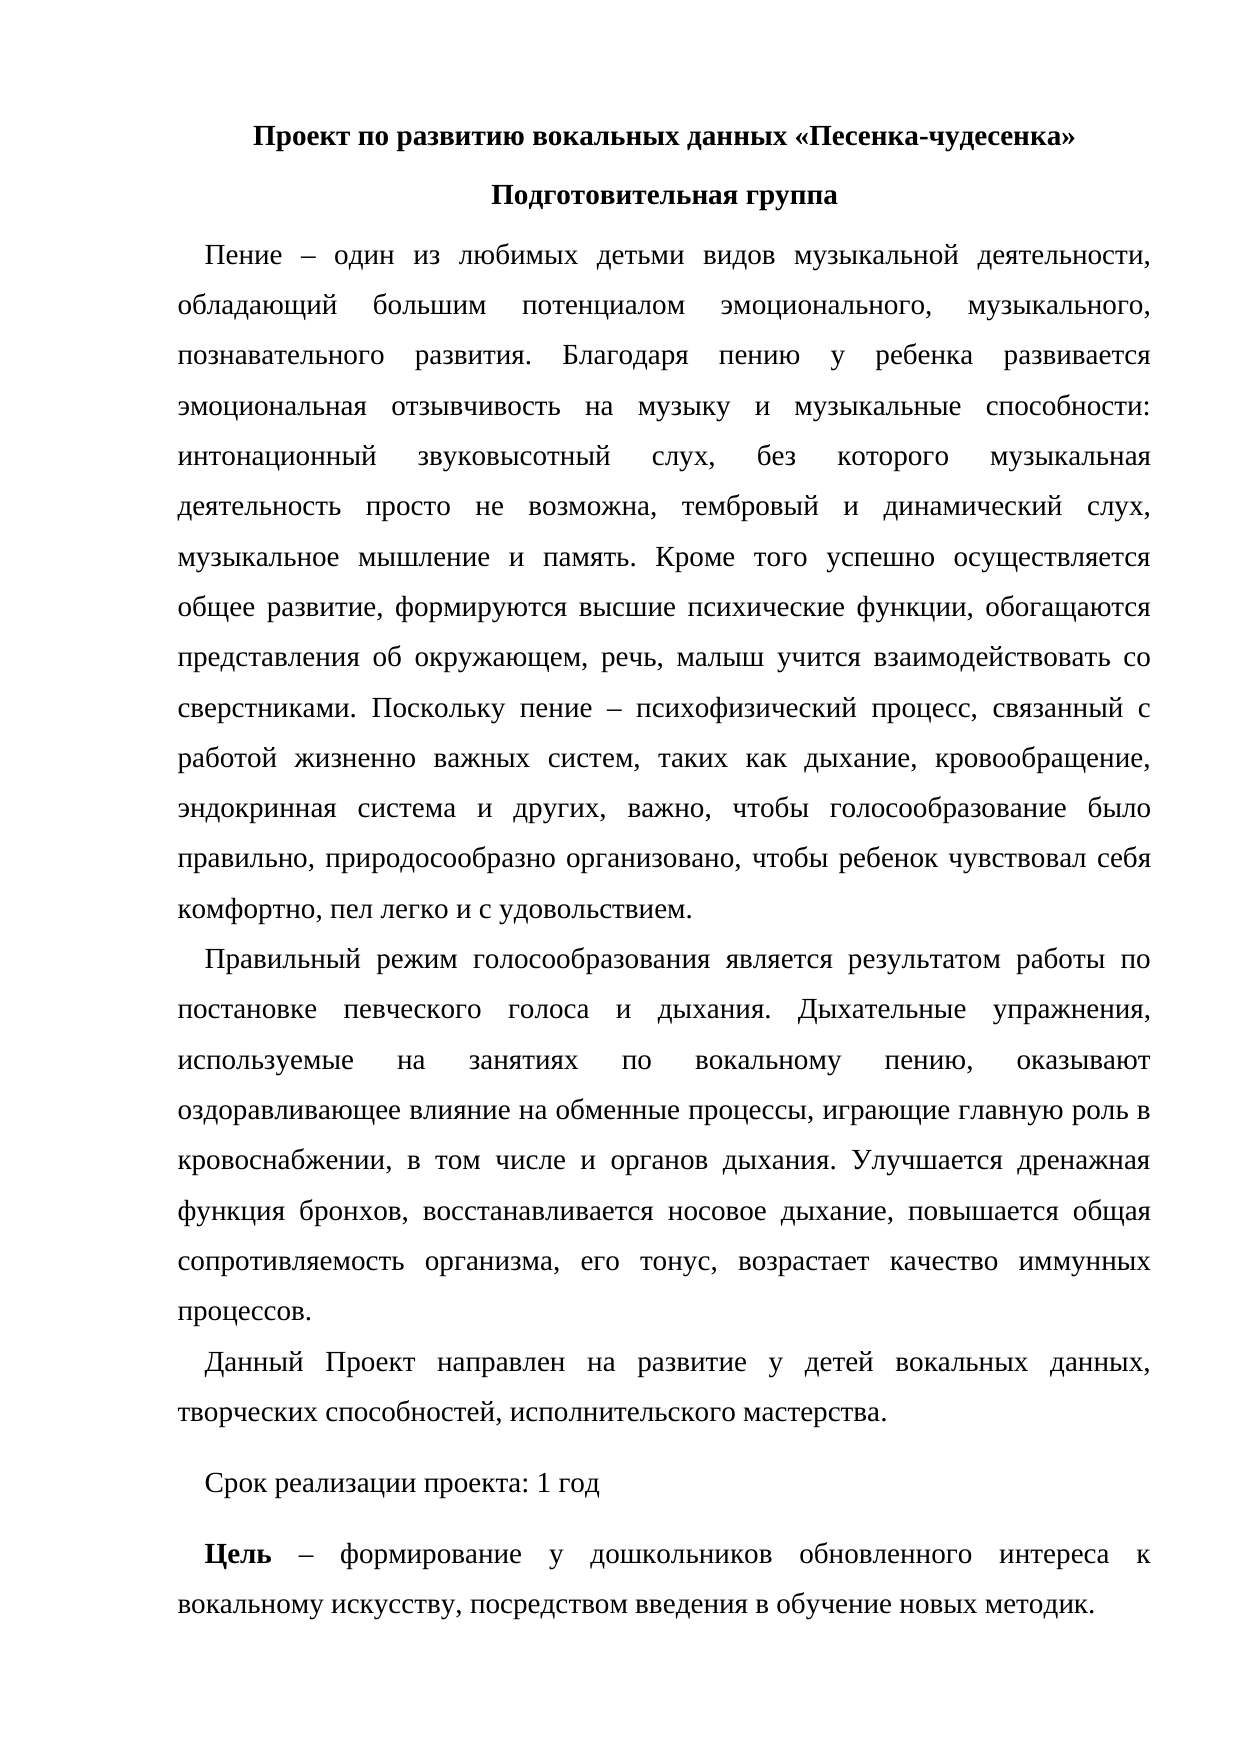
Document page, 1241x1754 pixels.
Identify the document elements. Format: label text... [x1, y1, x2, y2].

text Данный Проект направлен на развитие у детей вокальных данных, творческих способностей, исполнительского мастерства. [177, 1344, 1152, 1428]
text Срок реализации проекта: 1 год [177, 1465, 1152, 1499]
text Проект по развитию вокальных данных «Песенка-чудесенка» [177, 118, 1152, 152]
text Правильный режим голосообразования является результатом работы по постановке певческого голоса и дыхания. Дыхательные упражнения, используемые на занятиях по вокальному пению, оказывают оздоравливающее влияние на обменные процессы, играющие главную роль в кровоснабжении, в том числе и органов дыхания. Улучшается дренажная функция бронхов, восстанавливается носовое дыхание, повышается общая сопротивляемость организма, его тонус, возрастает качество иммунных процессов. [177, 941, 1152, 1327]
text Цель – формирование у дошкольников обновленного интереса к вокальному искусству, посредством введения в обучение новых методик. [177, 1536, 1152, 1620]
text Пение – один из любимых детьми видов музыкальной деятельности, обладающий большим потенциалом эмоционального, музыкального, познавательного развития. Благодаря пению у ребенка развивается эмоциональная отзывчивость на музыку и музыкальные способности: интонационный звуковысотный слух, без которого музыкальная деятельность просто не возможна, тембровый и динамический слух, музыкальное мышление и память. Кроме того успешно осуществляется общее развитие, формируются высшие психические функции, обогащаются представления об окружающем, речь, малыш учится взаимодействовать со сверстниками. Поскольку пение – психофизический процесс, связанный с работой жизненно важных систем, таких как дыхание, кровообращение, эндокринная система и других, важно, чтобы голосообразование было правильно, природосообразно организовано, чтобы ребенок чувствовал себя комфортно, пел легко и с удовольствием. [177, 237, 1152, 924]
text Подготовительная группа [177, 177, 1152, 211]
